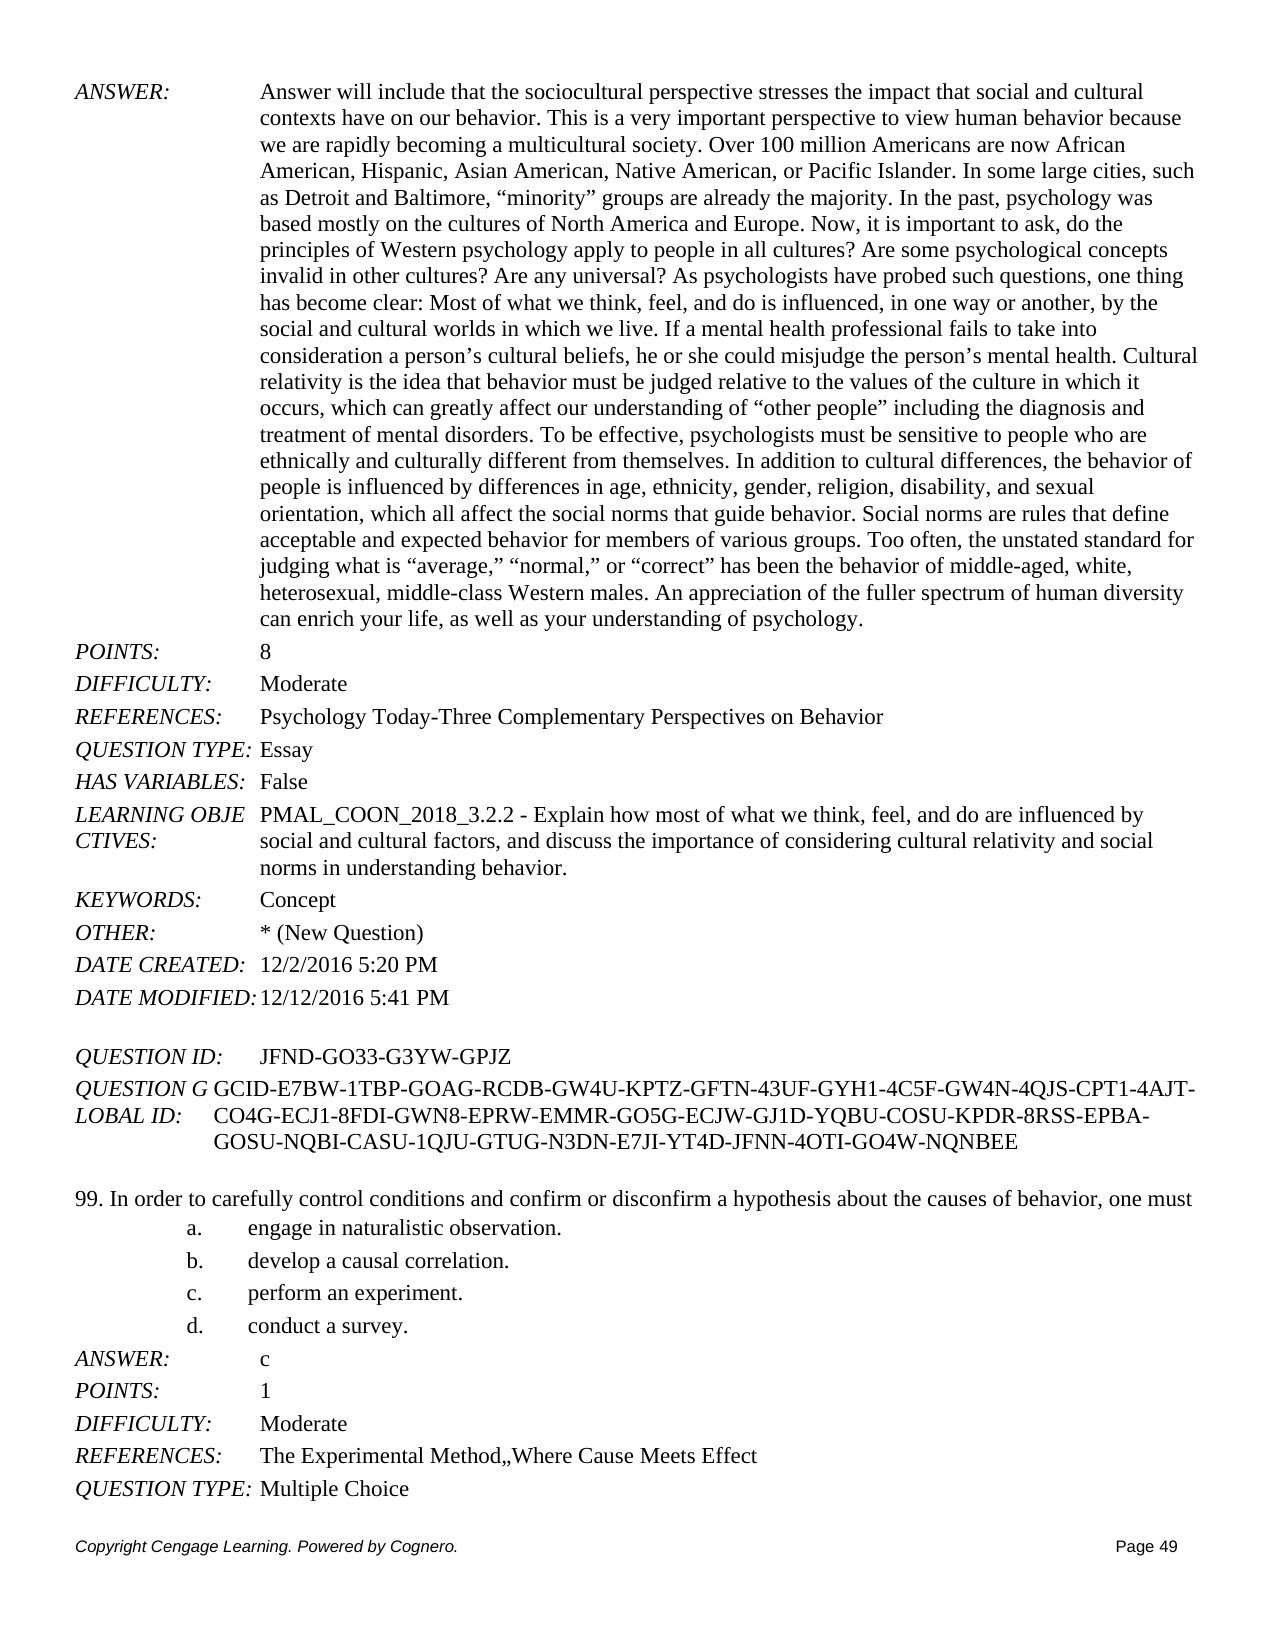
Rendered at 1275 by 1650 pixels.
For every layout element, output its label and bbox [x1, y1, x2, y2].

table_header [75, 1185, 1200, 1504]
table_header [75, 75, 1200, 1158]
